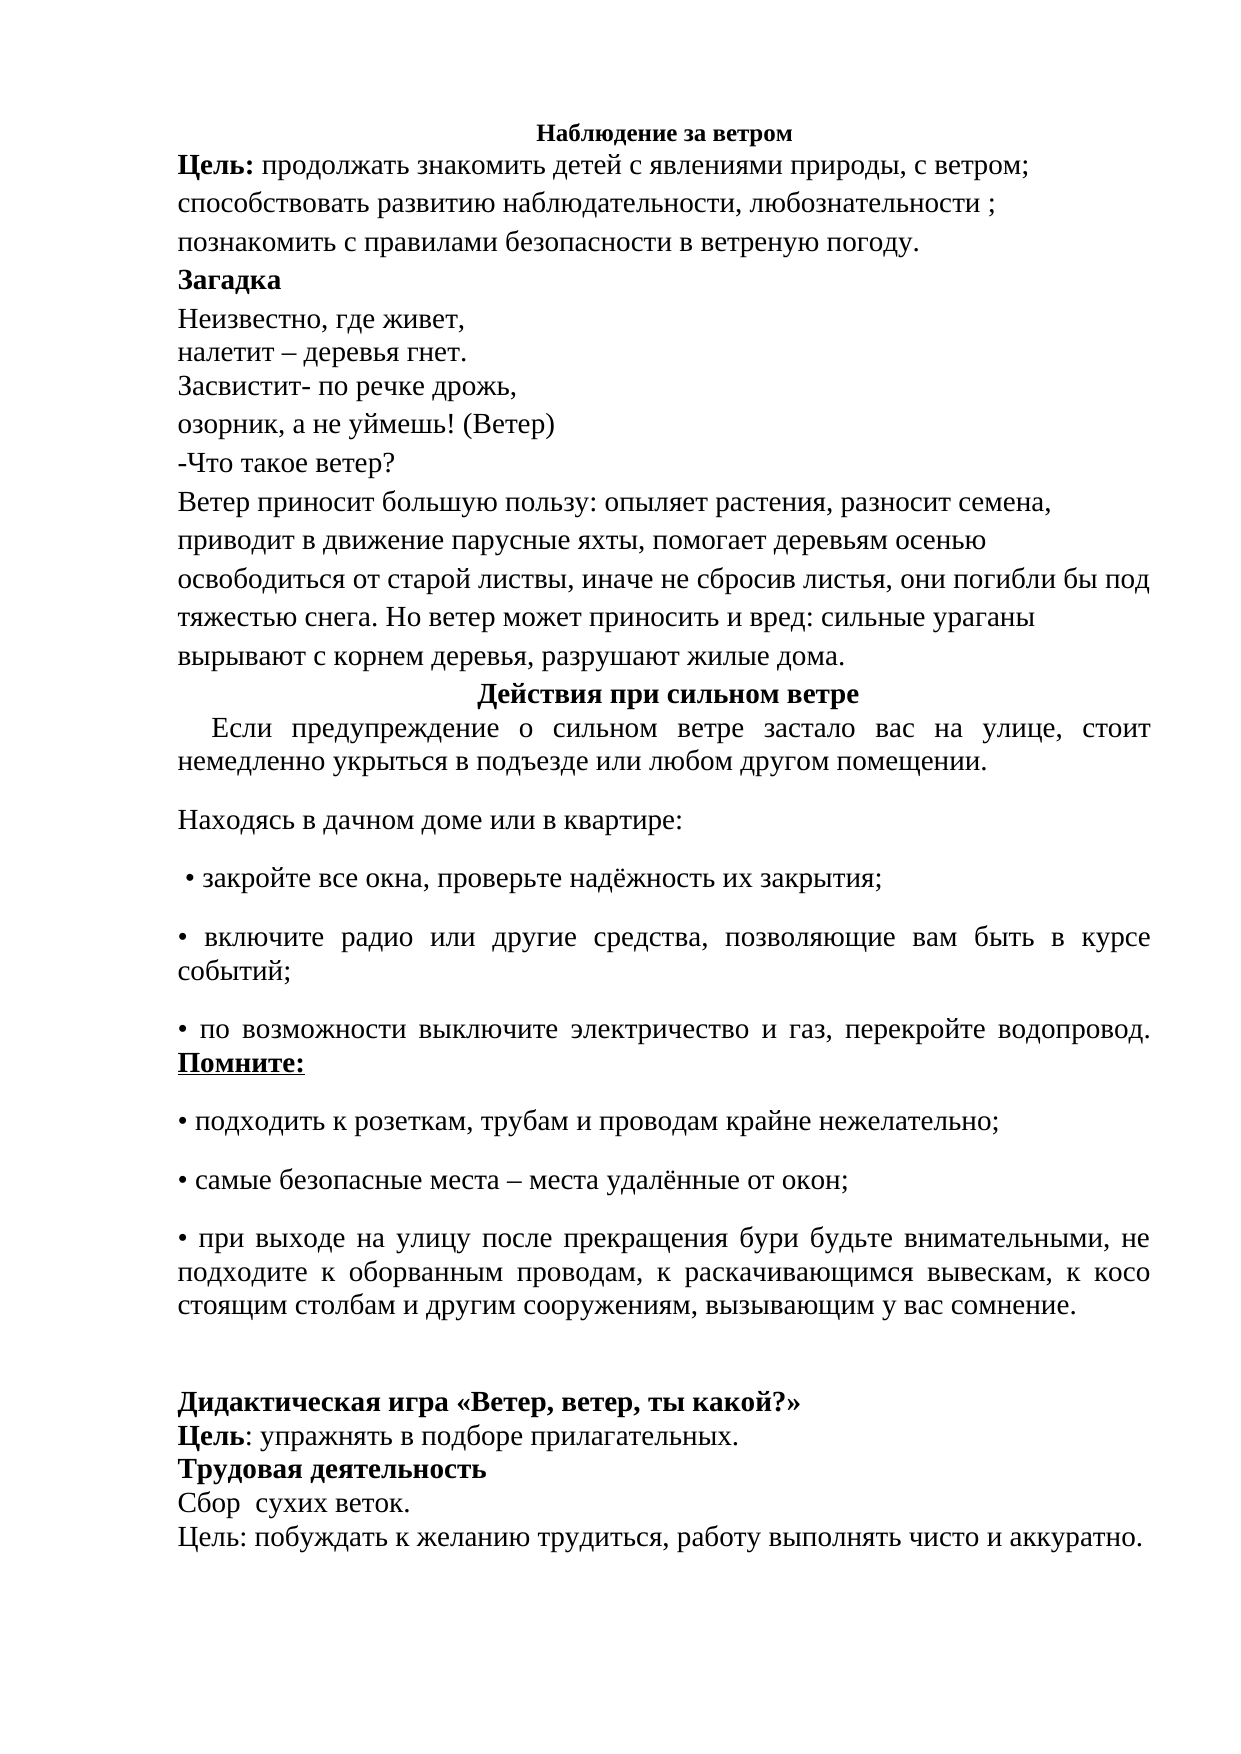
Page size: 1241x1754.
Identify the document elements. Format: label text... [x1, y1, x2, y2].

text Цель: упражнять в подборе прилагательных. [177, 1418, 1152, 1452]
text Если предупреждение о сильном ветре застало вас на улице, стоит немедленно укрыться в подъезде или любом другом помещении. [177, 710, 1152, 777]
text Сбор сухих веток. [177, 1485, 1152, 1519]
text • включите радио или другие средства, позволяющие вам быть в курсе событий; [177, 919, 1152, 986]
text • самые безопасные места – места удалённые от окон; [177, 1162, 1152, 1195]
text Дидактическая игра «Ветер, ветер, ты какой?» [177, 1384, 1152, 1418]
text -Что такое ветер? [177, 445, 1152, 479]
text Находясь в дачном доме или в квартире: [177, 802, 1152, 836]
text • закройте все окна, проверьте надёжность их закрытия; [177, 861, 1152, 894]
text Действия при сильном ветре [177, 676, 1152, 710]
text налетит – деревья гнет. [177, 334, 1152, 368]
text • по возможности выключите электричество и газ, перекройте водопровод. Помните: [177, 1011, 1152, 1078]
text Ветер приносит большую пользу: опыляет растения, разносит семена, приводит в движение парусные яхты, помогает деревьям осенью освободиться от старой листвы, иначе не сбросив листья, они погибли бы под тяжестью снега. Но ветер может приносить и вред: сильные ураганы вырывают с корнем деревья, разрушают жилые дома. [177, 484, 1152, 671]
text озорник, а не уймешь! (Ветер) [177, 407, 1152, 440]
text Цель: побуждать к желанию трудиться, работу выполнять чисто и аккуратно. [177, 1519, 1152, 1552]
text Наблюдение за ветром [177, 118, 1152, 147]
text Цель: продолжать знакомить детей с явлениями природы, с ветром; способствовать развитию наблюдательности, любознательности ; познакомить с правилами безопасности в ветреную погоду. [177, 147, 1152, 257]
text Неизвестно, где живет, [177, 301, 1152, 334]
text • при выходе на улицу после прекращения бури будьте внимательными, не подходите к оборванным проводам, к раскачивающимся вывескам, к косо стоящим столбам и другим сооружениям, вызывающим у вас сомнение. [177, 1220, 1152, 1321]
text Засвистит- по речке дрожь, [177, 368, 1152, 402]
text Загадка [177, 262, 1152, 296]
text • подходить к розеткам, трубам и проводам крайне нежелательно; [177, 1103, 1152, 1137]
text Трудовая деятельность [177, 1452, 1152, 1485]
